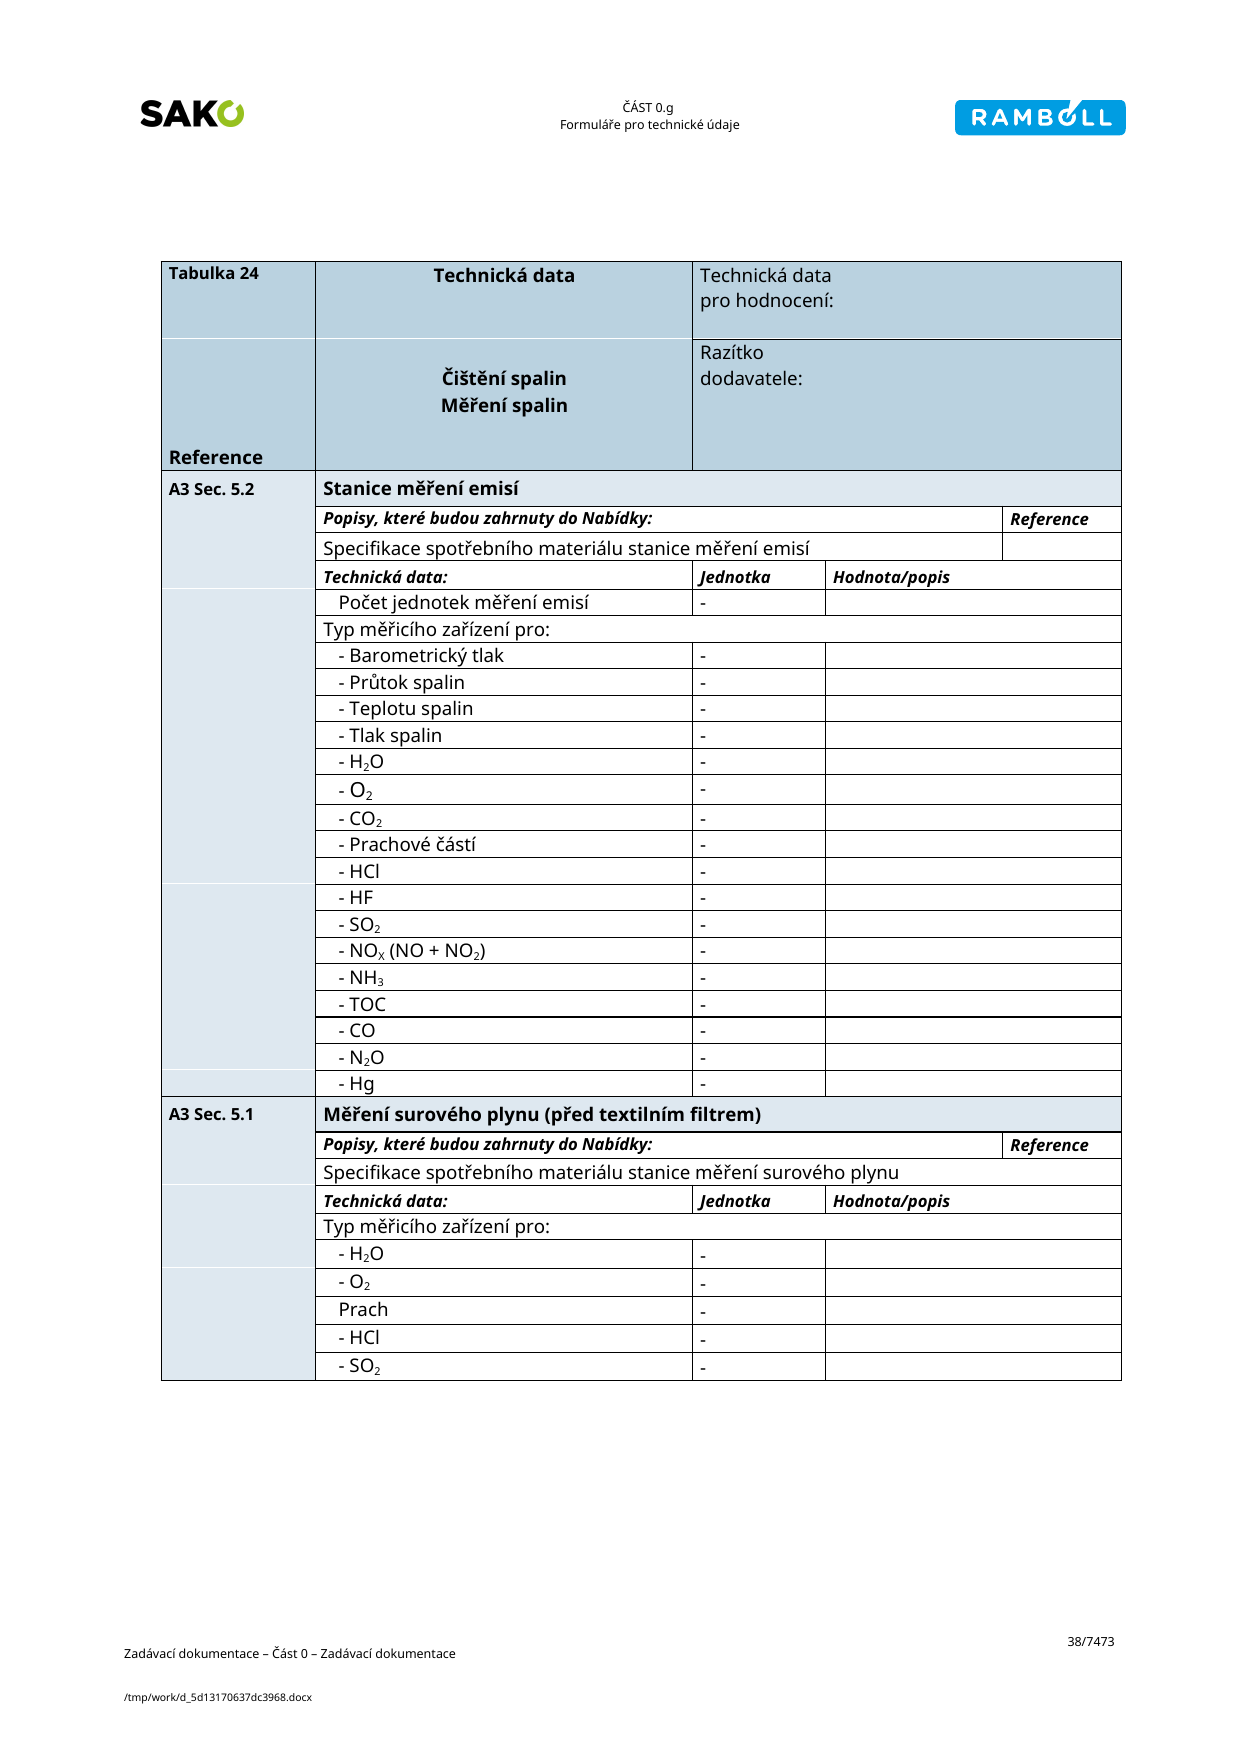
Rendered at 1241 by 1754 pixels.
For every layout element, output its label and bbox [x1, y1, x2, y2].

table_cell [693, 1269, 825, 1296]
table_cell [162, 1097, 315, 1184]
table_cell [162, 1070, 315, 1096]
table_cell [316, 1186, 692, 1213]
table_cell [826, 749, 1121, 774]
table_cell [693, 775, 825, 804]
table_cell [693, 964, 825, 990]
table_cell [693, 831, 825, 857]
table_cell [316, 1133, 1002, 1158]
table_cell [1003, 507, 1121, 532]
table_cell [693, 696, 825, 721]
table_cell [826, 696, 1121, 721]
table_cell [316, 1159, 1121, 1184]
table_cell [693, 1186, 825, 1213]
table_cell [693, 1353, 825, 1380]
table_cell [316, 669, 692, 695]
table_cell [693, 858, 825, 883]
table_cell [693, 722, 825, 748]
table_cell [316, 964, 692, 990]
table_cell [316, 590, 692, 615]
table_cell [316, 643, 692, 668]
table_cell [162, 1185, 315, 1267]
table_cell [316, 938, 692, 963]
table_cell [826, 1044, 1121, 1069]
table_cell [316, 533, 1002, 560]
picture [140, 100, 244, 127]
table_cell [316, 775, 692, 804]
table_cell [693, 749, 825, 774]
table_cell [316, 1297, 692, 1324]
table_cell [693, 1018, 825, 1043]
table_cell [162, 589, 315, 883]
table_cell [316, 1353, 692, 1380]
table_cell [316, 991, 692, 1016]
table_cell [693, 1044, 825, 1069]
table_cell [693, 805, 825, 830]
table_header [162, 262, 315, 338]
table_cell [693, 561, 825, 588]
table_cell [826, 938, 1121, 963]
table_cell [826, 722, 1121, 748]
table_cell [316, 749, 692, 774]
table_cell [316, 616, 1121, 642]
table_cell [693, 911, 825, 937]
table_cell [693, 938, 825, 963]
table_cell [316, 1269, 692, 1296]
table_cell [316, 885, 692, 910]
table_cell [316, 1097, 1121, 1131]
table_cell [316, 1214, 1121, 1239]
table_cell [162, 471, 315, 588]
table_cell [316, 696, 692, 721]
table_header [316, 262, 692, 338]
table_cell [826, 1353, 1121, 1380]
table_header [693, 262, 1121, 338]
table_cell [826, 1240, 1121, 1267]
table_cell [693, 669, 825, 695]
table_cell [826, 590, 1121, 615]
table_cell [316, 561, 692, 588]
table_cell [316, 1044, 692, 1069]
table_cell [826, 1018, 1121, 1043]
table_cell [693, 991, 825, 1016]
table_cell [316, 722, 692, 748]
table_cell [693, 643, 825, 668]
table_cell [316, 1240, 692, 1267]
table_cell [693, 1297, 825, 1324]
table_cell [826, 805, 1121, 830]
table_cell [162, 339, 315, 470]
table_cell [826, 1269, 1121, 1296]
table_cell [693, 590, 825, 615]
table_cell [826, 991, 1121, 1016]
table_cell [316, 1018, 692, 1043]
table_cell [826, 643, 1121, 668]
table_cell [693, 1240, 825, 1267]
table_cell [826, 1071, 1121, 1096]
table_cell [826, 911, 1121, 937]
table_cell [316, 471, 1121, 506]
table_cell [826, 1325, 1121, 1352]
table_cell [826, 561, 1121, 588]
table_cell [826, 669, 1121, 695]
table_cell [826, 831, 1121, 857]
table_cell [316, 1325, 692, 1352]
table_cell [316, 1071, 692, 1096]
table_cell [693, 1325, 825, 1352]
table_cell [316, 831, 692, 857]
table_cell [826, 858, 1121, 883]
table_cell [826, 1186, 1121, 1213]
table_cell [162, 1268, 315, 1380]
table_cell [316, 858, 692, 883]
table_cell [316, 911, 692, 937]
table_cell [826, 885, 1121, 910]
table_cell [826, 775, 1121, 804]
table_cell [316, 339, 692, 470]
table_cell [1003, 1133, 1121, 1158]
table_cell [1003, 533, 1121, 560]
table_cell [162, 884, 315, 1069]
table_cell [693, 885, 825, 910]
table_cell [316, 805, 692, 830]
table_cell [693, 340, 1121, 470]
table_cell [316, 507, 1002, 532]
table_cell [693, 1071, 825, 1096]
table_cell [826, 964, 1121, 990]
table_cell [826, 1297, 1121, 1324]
